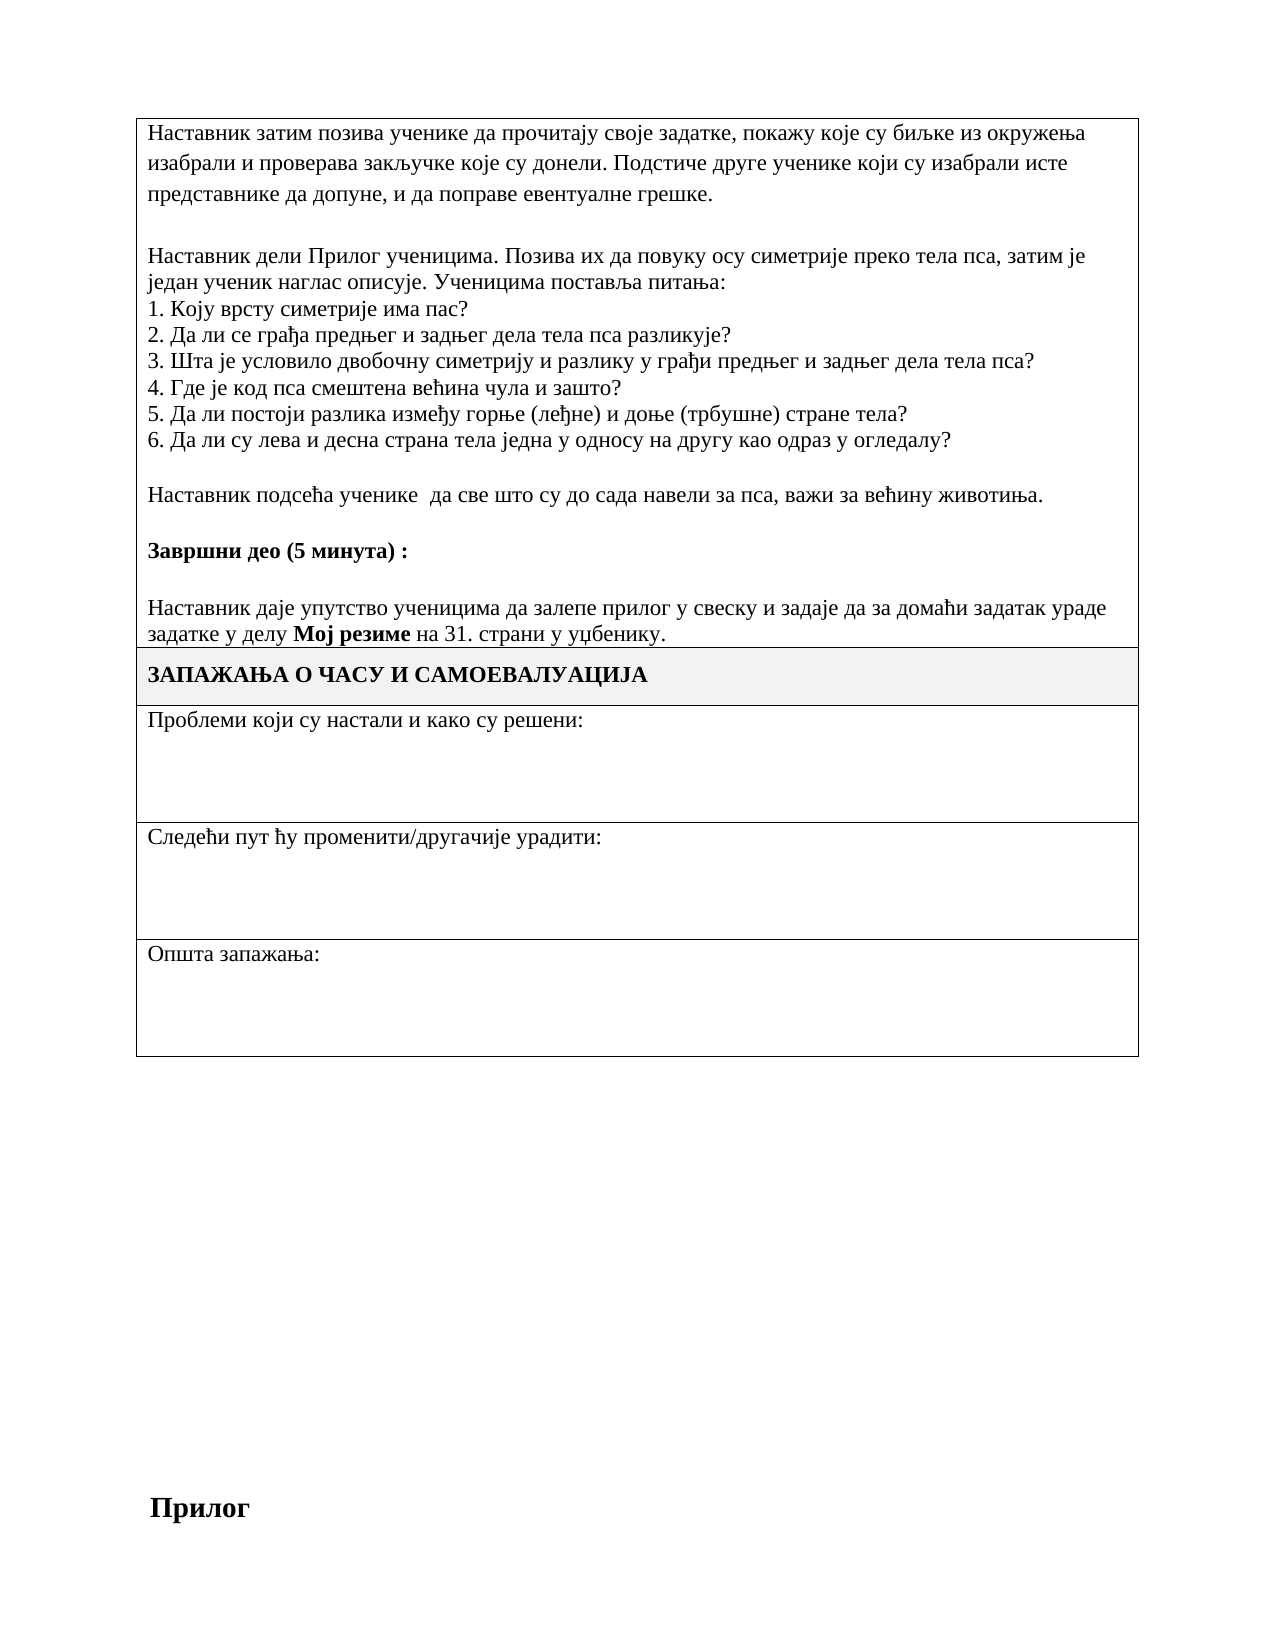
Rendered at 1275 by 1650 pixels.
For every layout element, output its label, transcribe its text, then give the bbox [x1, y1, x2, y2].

table_cell Општа запажања: [137, 940, 1138, 1056]
table_cell Следећи пут ћу променити/другачије урадити: [137, 823, 1138, 939]
table_cell ЗАПАЖАЊА О ЧАСУ И САМОЕВАЛУАЦИЈА [137, 648, 1138, 705]
table_cell Проблеми који су настали и како су решени: [137, 706, 1138, 822]
text Прилог [150, 1490, 1125, 1524]
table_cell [137, 119, 1138, 647]
